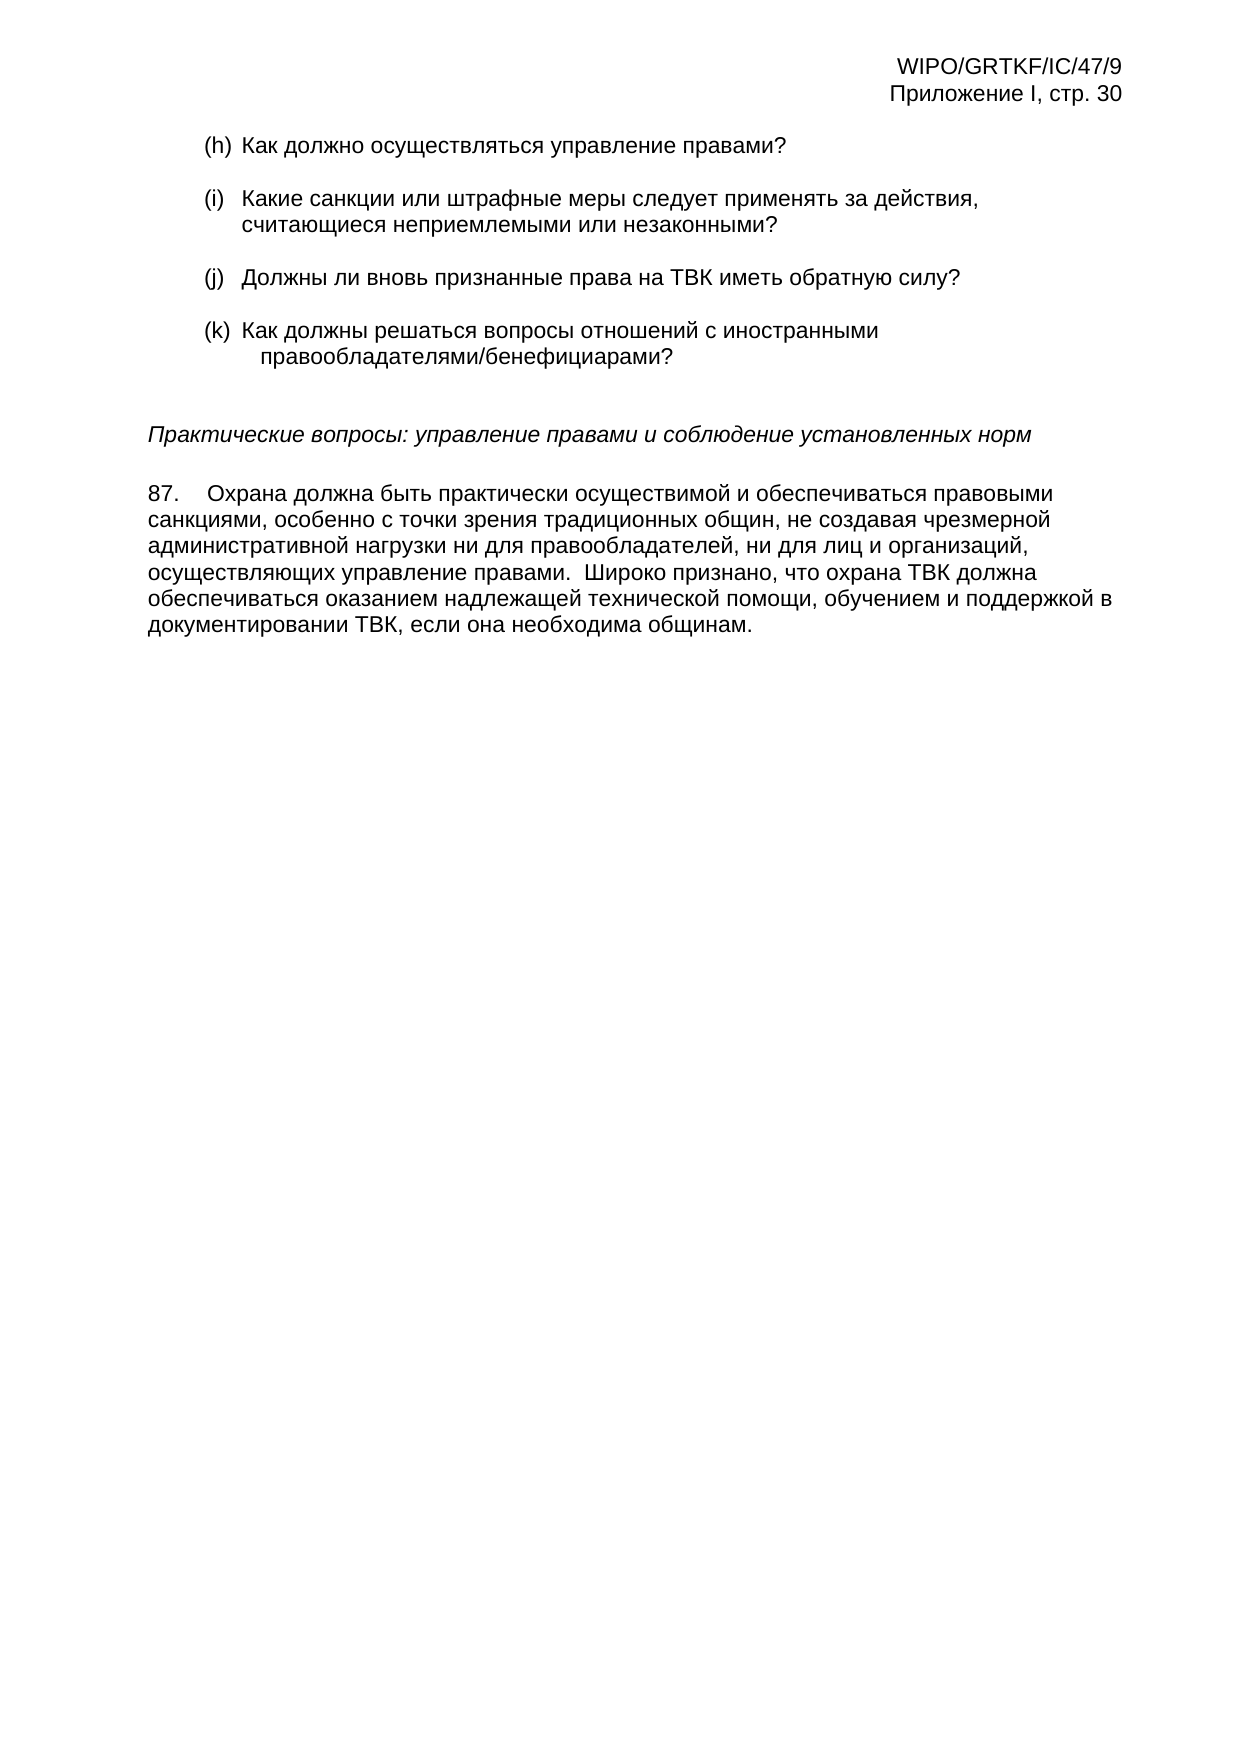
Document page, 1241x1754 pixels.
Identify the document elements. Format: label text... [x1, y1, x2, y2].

list Должны ли вновь признанные права на ТВК иметь обратную силу? [204, 264, 1122, 290]
list Как должны решаться вопросы отношений с иностранными правообладателями/бенефициарами? [204, 317, 1122, 369]
list Охрана должна быть практически осуществимой и обеспечиваться правовыми санкциями, особенно с точки зрения традиционных общин, не создавая чрезмерной административной нагрузки ни для правообладателей, ни для лиц и организаций, осуществляющих управление правами. Широко признано, что охрана ТВК должна обеспечиваться оказанием надлежащей технической помощи, обучением и поддержкой в документировании ТВК, если она необходима общинам. [148, 480, 1122, 638]
list Как должно осуществляться управление правами? [204, 132, 1122, 158]
subtitle Практические вопросы: управление правами и соблюдение установленных норм [148, 421, 1122, 447]
list Какие санкции или штрафные меры следует применять за действия, считающиеся неприемлемыми или незаконными? [204, 185, 1122, 238]
